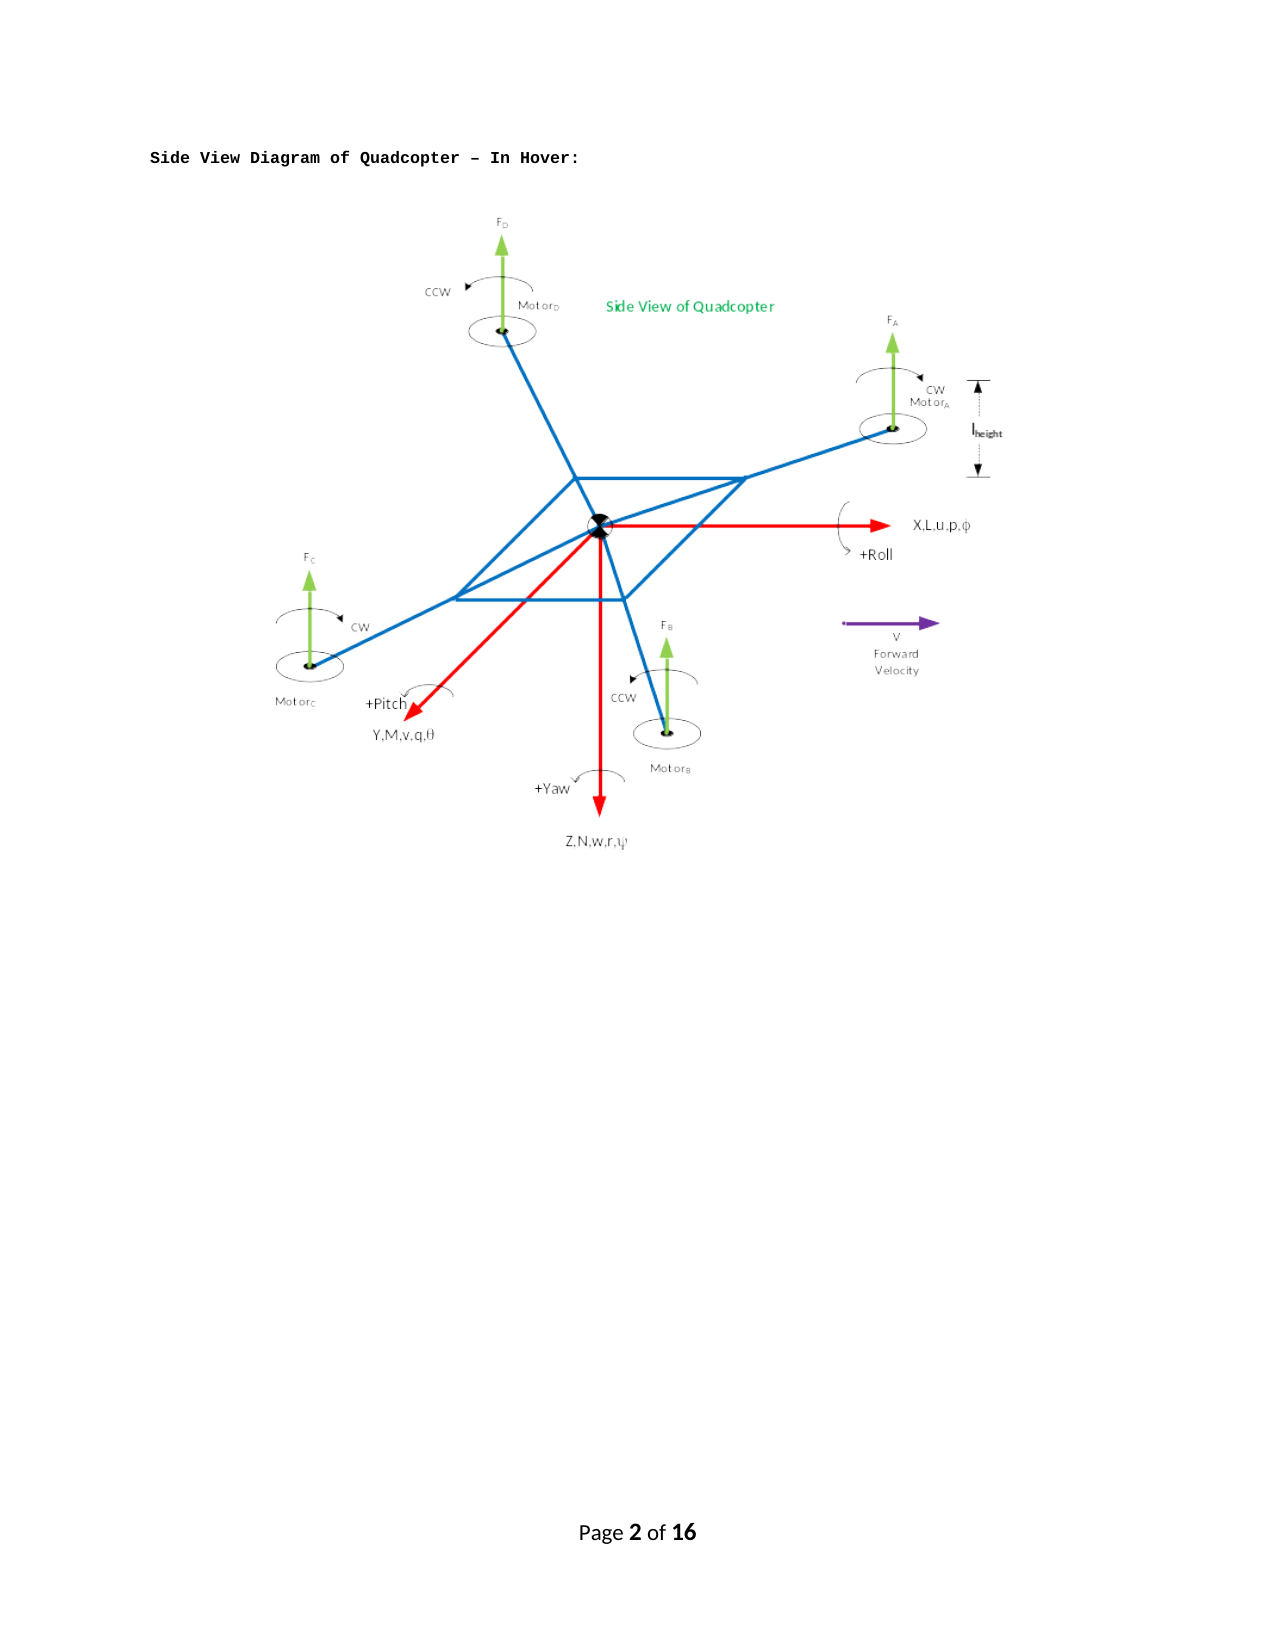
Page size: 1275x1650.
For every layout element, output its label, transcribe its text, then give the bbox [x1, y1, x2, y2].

text Side View Diagram of Quadcopter – In Hover: [150, 150, 1125, 169]
